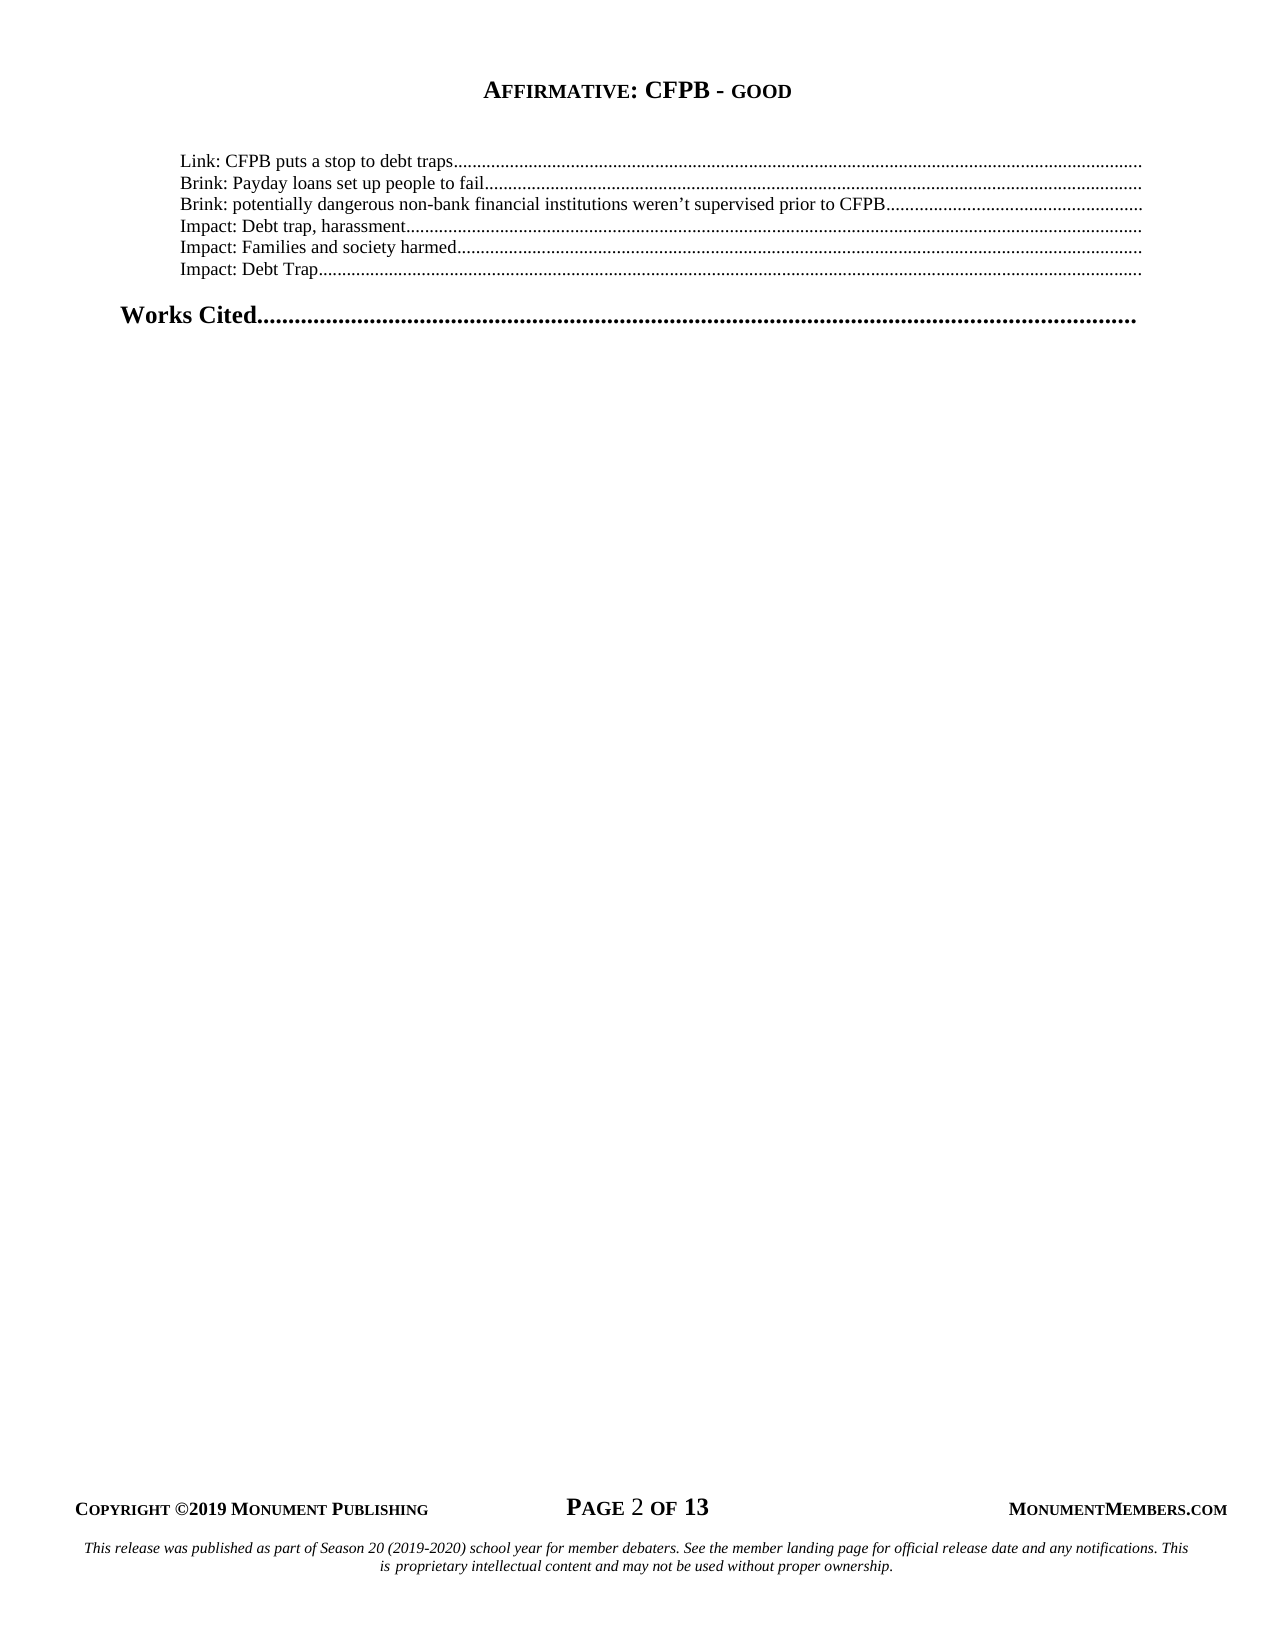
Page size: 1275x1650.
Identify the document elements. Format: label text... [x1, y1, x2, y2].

text Works Cited 13 [120, 300, 1125, 329]
text Impact: Families and society harmed 11 [180, 236, 1125, 258]
text Brink: potentially dangerous non-bank financial institutions weren’t supervised prior to CFPB 11 [180, 193, 1125, 215]
text Impact: Debt trap, harassment 11 [180, 215, 1125, 236]
text Impact: Debt Trap 12 [180, 258, 1125, 279]
text Brink: Payday loans set up people to fail 11 [180, 172, 1125, 193]
text Link: CFPB puts a stop to debt traps 10 [180, 150, 1125, 172]
